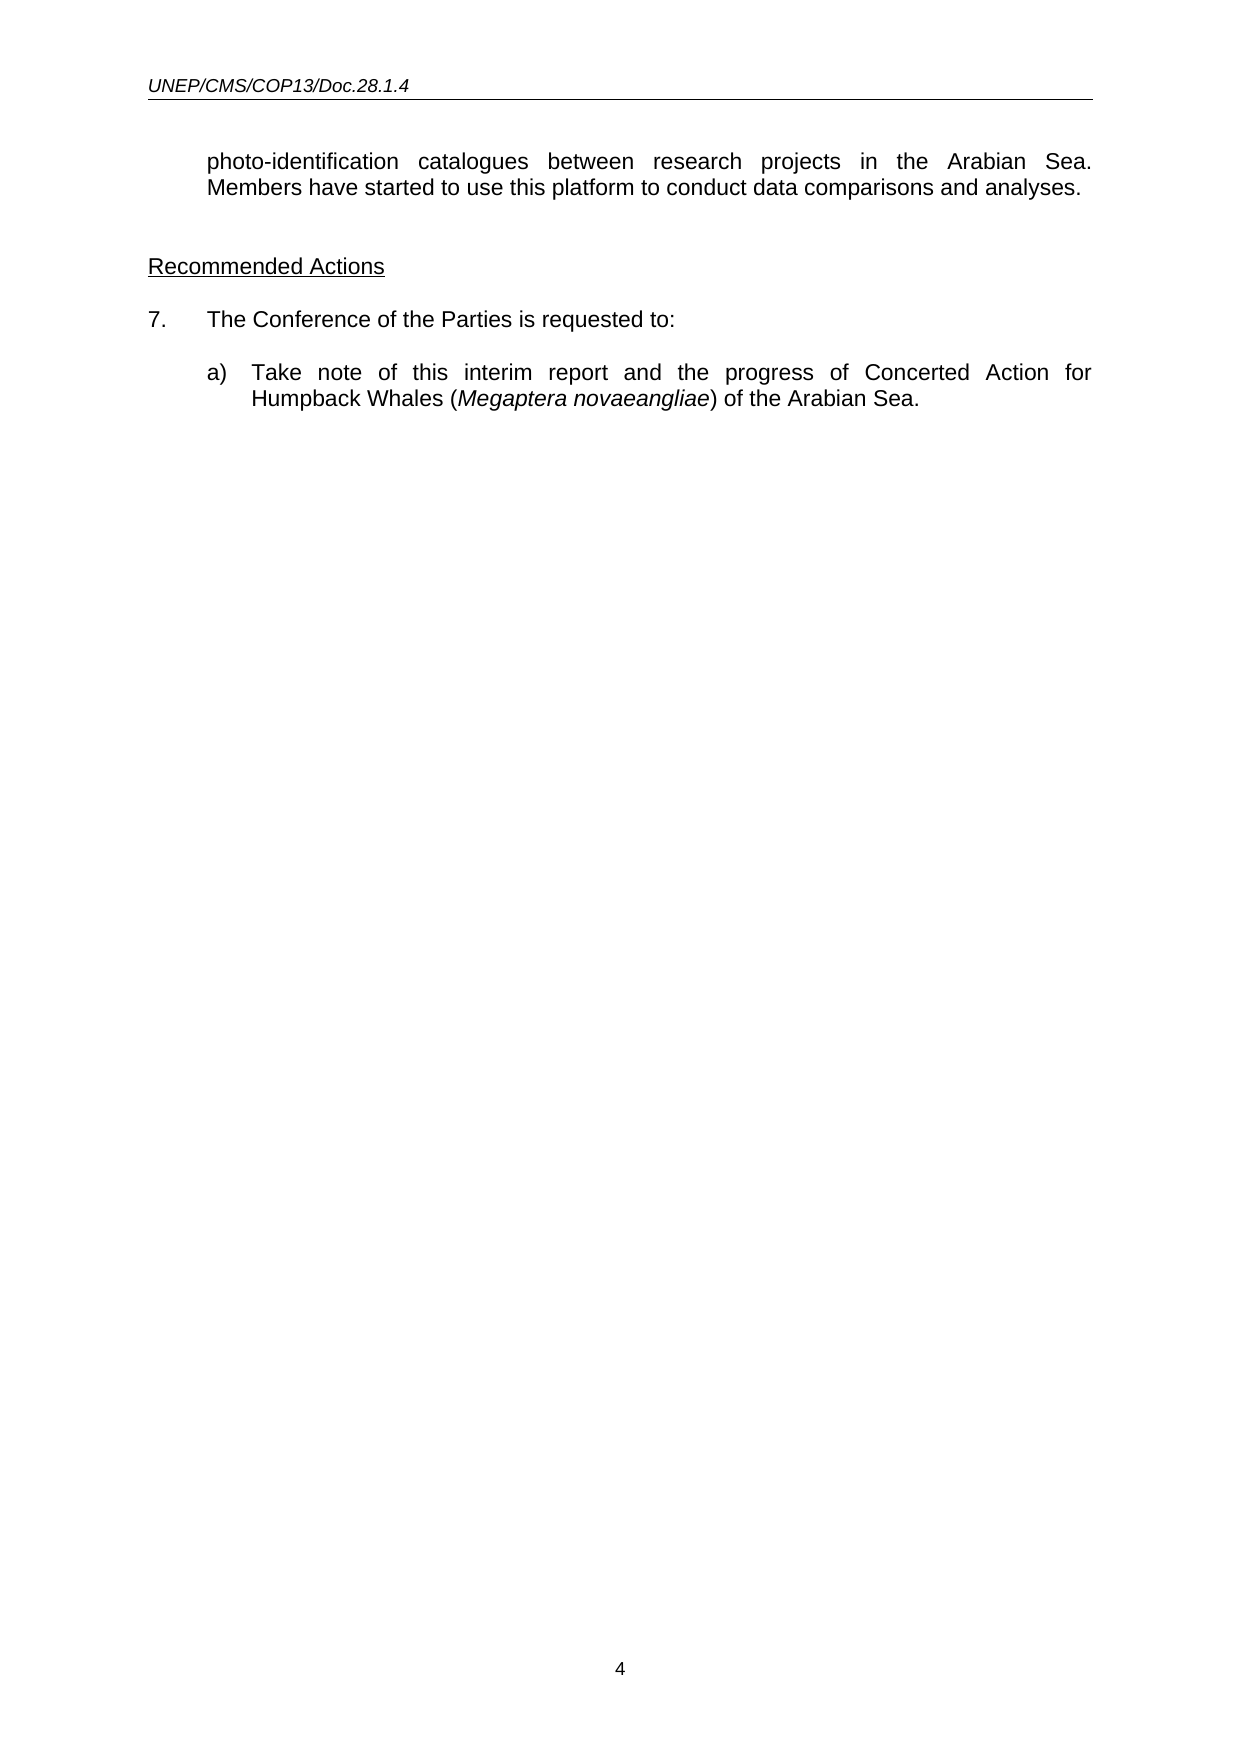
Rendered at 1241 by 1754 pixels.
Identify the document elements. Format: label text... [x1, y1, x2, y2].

text Recommended Actions [148, 253, 1093, 279]
list Take note of this interim report and the progress of Concerted Action for Humpback Whales (Megaptera novaeangliae) of the Arabian Sea. [207, 358, 1093, 411]
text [148, 148, 1093, 200]
text The Conference of the Parties is requested to: [148, 306, 1093, 332]
